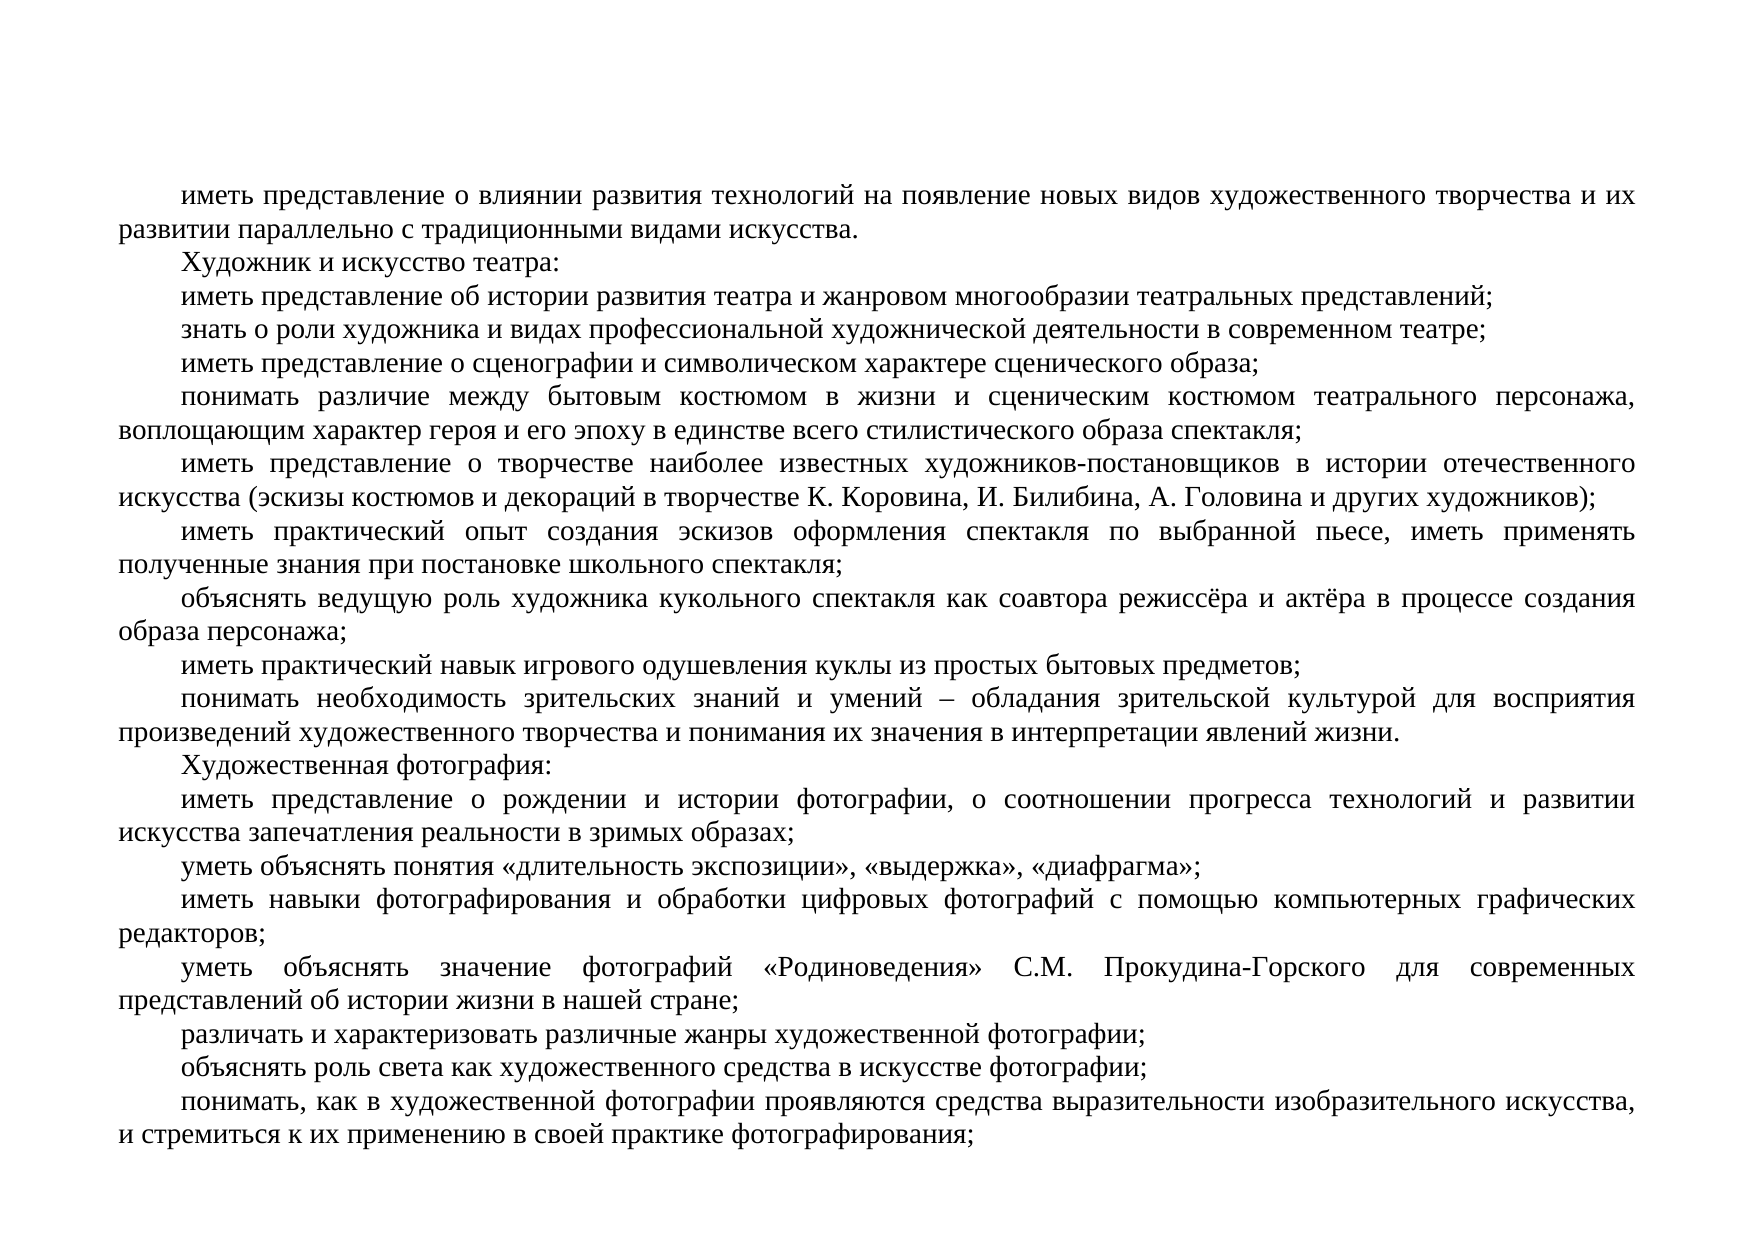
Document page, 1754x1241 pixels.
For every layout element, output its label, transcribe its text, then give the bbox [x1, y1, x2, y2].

text Художественная фотография: [118, 747, 1636, 781]
text понимать необходимость зрительских знаний и умений – обладания зрительской культурой для восприятия произведений художественного творчества и понимания их значения в интерпретации явлений жизни. [118, 680, 1636, 747]
text иметь представление о рождении и истории фотографии, о соотношении прогресса технологий и развитии искусства запечатления реальности в зримых образах; [118, 781, 1636, 848]
text иметь навыки фотографирования и обработки цифровых фотографий с помощью компьютерных графических редакторов; [118, 882, 1636, 949]
text иметь практический опыт создания эскизов оформления спектакля по выбранной пьесе, иметь применять полученные знания при постановке школьного спектакля; [118, 513, 1636, 580]
text уметь объяснять понятия «длительность экспозиции», «выдержка», «диафрагма»; [118, 848, 1636, 882]
text понимать различие между бытовым костюмом в жизни и сценическим костюмом театрального персонажа, воплощающим характер героя и его эпоху в единстве всего стилистического образа спектакля; [118, 378, 1636, 446]
text знать о роли художника и видах профессиональной художнической деятельности в современном театре; [118, 311, 1636, 345]
text иметь представление о творчестве наиболее известных художников-постановщиков в истории отечественного искусства (эскизы костюмов и декораций в творчестве К. Коровина, И. Билибина, А. Головина и других художников); [118, 446, 1636, 513]
text уметь объяснять значение фотографий «Родиноведения» С.М. Прокудина-Горского для современных представлений об истории жизни в нашей стране; [118, 949, 1636, 1016]
text иметь практический навык игрового одушевления куклы из простых бытовых предметов; [118, 647, 1636, 680]
text объяснять роль света как художественного средства в искусстве фотографии; [118, 1049, 1636, 1083]
text иметь представление о сценографии и символическом характере сценического образа; [118, 345, 1636, 378]
text иметь представление об истории развития театра и жанровом многообразии театральных представлений; [118, 278, 1636, 311]
text Художник и искусство театра: [118, 244, 1636, 278]
text различать и характеризовать различные жанры художественной фотографии; [118, 1016, 1636, 1049]
text объяснять ведущую роль художника кукольного спектакля как соавтора режиссёра и актёра в процессе создания образа персонажа; [118, 580, 1636, 647]
text понимать, как в художественной фотографии проявляются средства выразительности изобразительного искусства, и стремиться к их применению в своей практике фотографирования; [118, 1083, 1636, 1150]
text иметь представление о влиянии развития технологий на появление новых видов художественного творчества и их развитии параллельно с традиционными видами искусства. [118, 177, 1636, 244]
